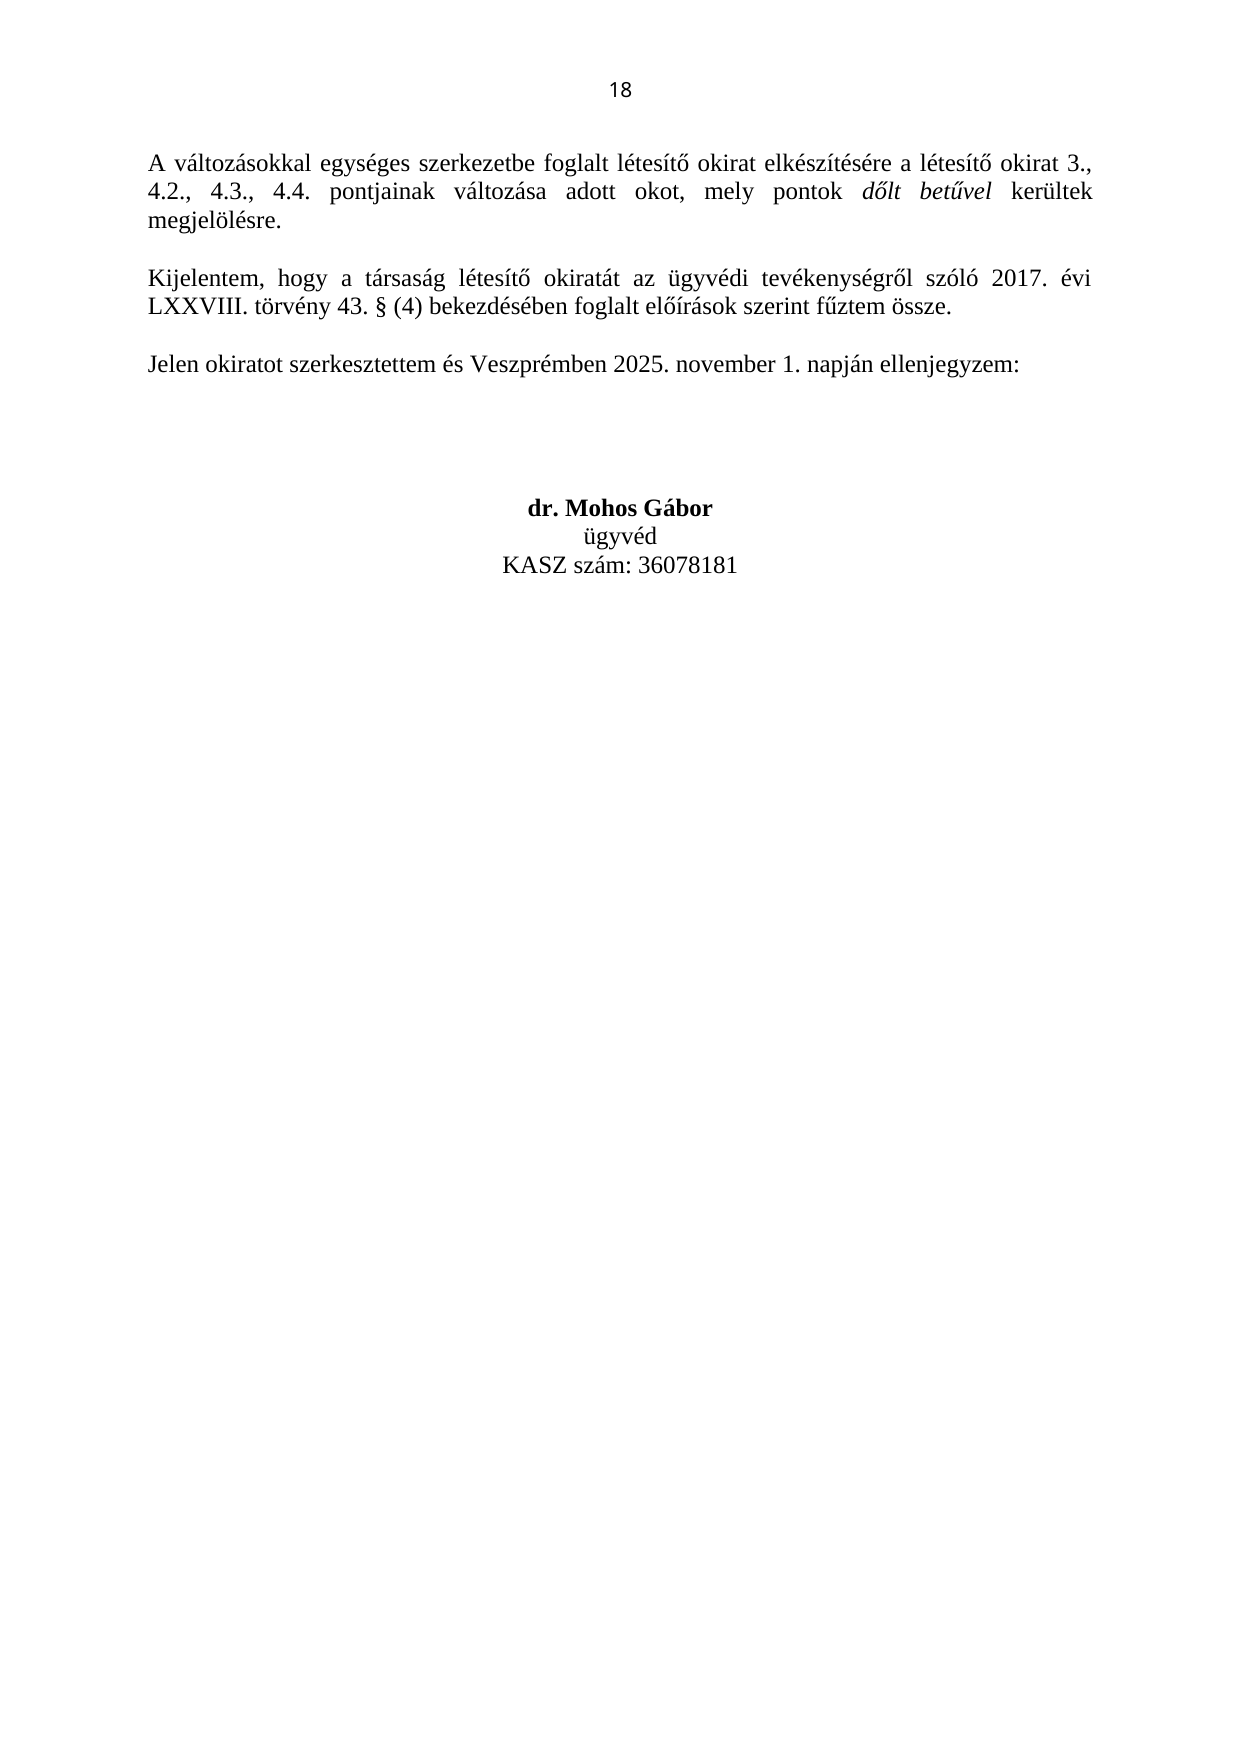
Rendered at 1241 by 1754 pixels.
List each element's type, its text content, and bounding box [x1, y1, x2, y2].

text Kijelentem, hogy a társaság létesítő okiratát az ügyvédi tevékenységről szóló 2017. évi LXXVIII. törvény 43. § (4) bekezdésében foglalt előírások szerint fűztem össze. [148, 263, 1093, 320]
text A változásokkal egységes szerkezetbe foglalt létesítő okirat elkészítésére a létesítő okirat 3., 4.2., 4.3., 4.4. pontjainak változása adott okot, mely pontok dőlt betűvel kerültek megjelölésre. [148, 148, 1093, 234]
text Jelen okiratot szerkesztettem és Veszprémben 2025. november 1. napján ellenjegyzem: [148, 349, 1093, 378]
text KASZ szám: 36078181 [148, 550, 1093, 579]
text ügyvéd [148, 521, 1093, 550]
text dr. Mohos Gábor [148, 493, 1093, 521]
